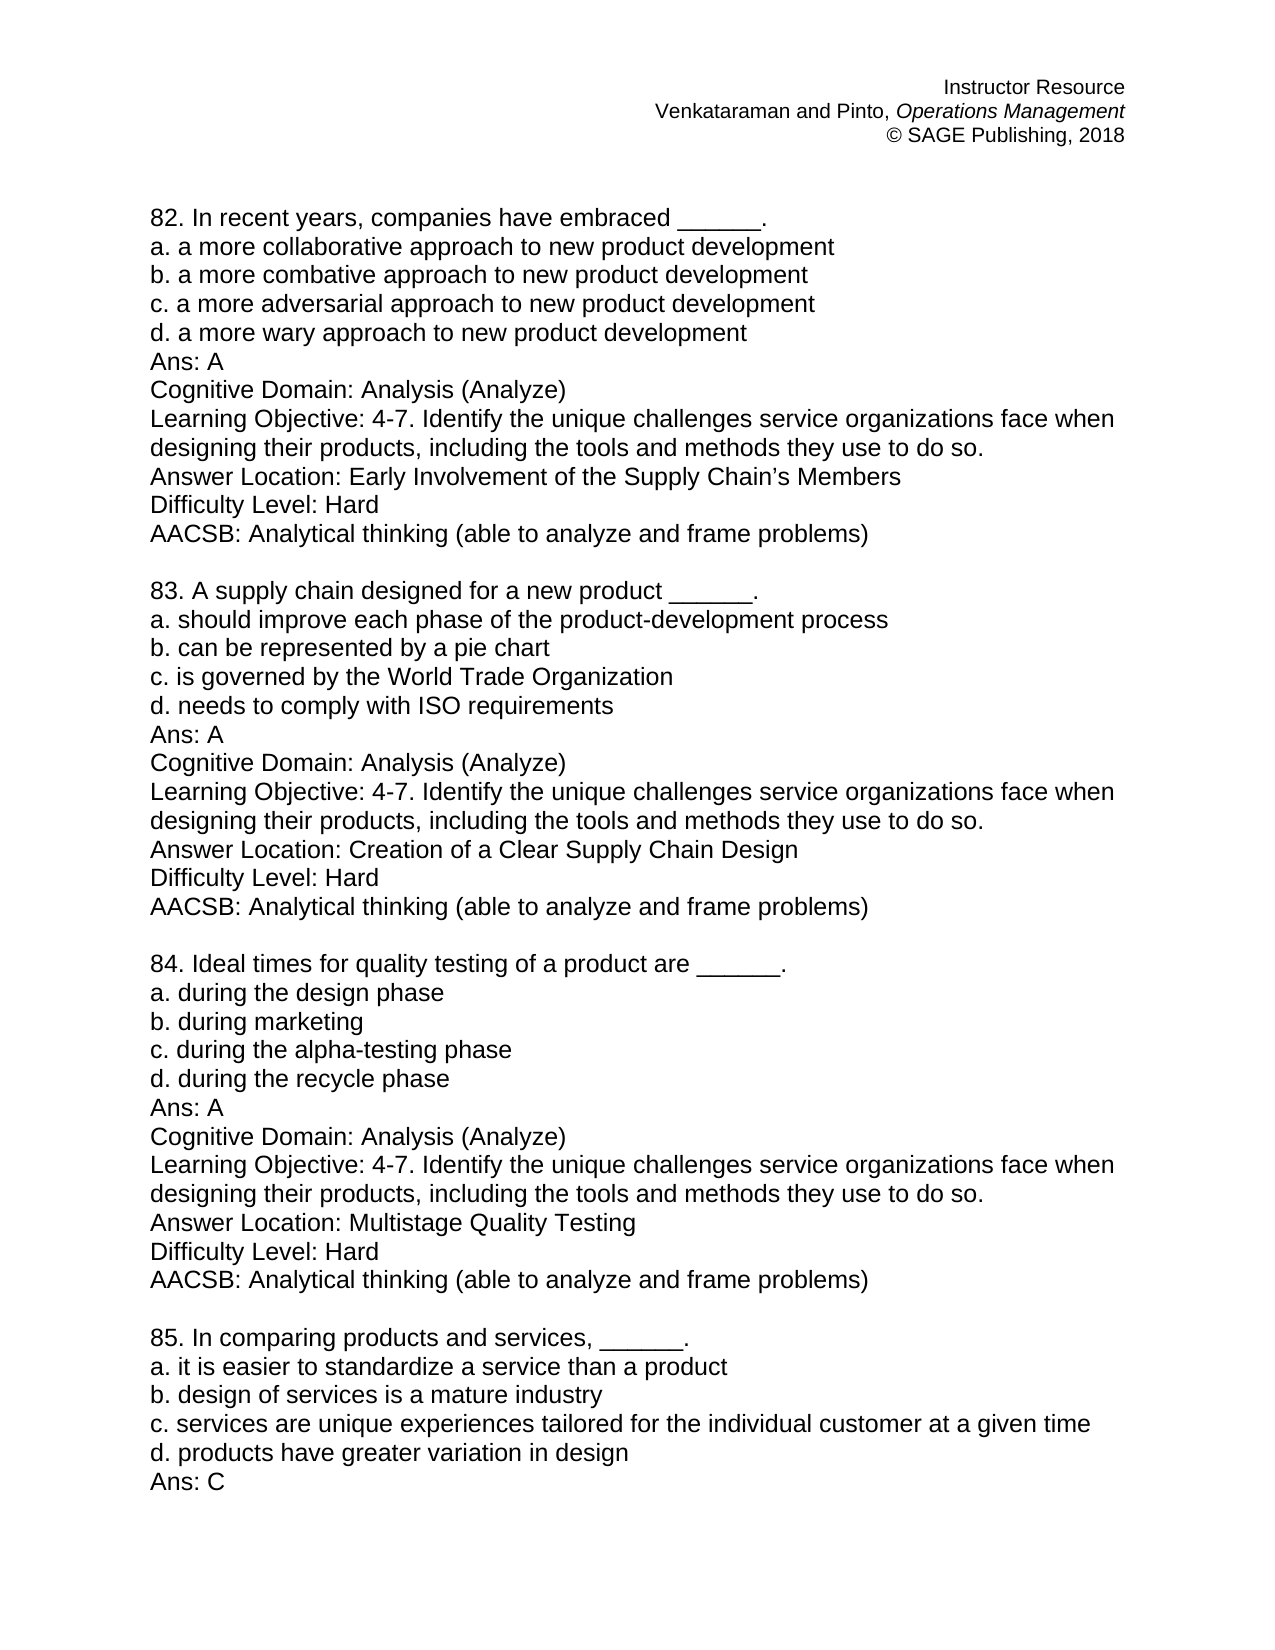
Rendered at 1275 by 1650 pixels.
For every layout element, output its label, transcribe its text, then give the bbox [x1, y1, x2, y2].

text a. a more collaborative approach to new product development [150, 232, 1125, 260]
text d. products have greater variation in design [150, 1438, 1125, 1466]
text Ans: C [150, 1466, 1125, 1495]
text Cognitive Domain: Analysis (Analyze) [150, 375, 1125, 404]
text 85. In comparing products and services, ______. [150, 1323, 1125, 1351]
text d. a more wary approach to new product development [150, 318, 1125, 347]
text AACSB: Analytical thinking (able to analyze and frame problems) [150, 892, 1125, 921]
text Cognitive Domain: Analysis (Analyze) [150, 1121, 1125, 1150]
text Ans: A [150, 720, 1125, 748]
text a. it is easier to standardize a service than a product [150, 1351, 1125, 1380]
text b. a more combative approach to new product development [150, 260, 1125, 289]
text Difficulty Level: Hard [150, 863, 1125, 892]
text AACSB: Analytical thinking (able to analyze and frame problems) [150, 519, 1125, 548]
text Ans: A [150, 1093, 1125, 1121]
text b. during marketing [150, 1006, 1125, 1035]
text c. services are unique experiences tailored for the individual customer at a given time [150, 1409, 1125, 1438]
text c. is governed by the World Trade Organization [150, 662, 1125, 691]
text Difficulty Level: Hard [150, 490, 1125, 519]
text c. during the alpha-testing phase [150, 1035, 1125, 1064]
text Difficulty Level: Hard [150, 1236, 1125, 1265]
text 84. Ideal times for quality testing of a product are ______. [150, 949, 1125, 978]
text 83. A supply chain designed for a new product ______. [150, 576, 1125, 605]
text d. during the recycle phase [150, 1064, 1125, 1093]
text Cognitive Domain: Analysis (Analyze) [150, 748, 1125, 777]
text Answer Location: Multistage Quality Testing [150, 1208, 1125, 1236]
text Answer Location: Early Involvement of the Supply Chain’s Members [150, 462, 1125, 490]
text b. design of services is a mature industry [150, 1380, 1125, 1409]
text a. should improve each phase of the product-development process [150, 605, 1125, 633]
text Answer Location: Creation of a Clear Supply Chain Design [150, 835, 1125, 863]
text 82. In recent years, companies have embraced ______. [150, 203, 1125, 232]
text AACSB: Analytical thinking (able to analyze and frame problems) [150, 1265, 1125, 1294]
text a. during the design phase [150, 978, 1125, 1006]
text d. needs to comply with ISO requirements [150, 691, 1125, 720]
text c. a more adversarial approach to new product development [150, 289, 1125, 318]
text b. can be represented by a pie chart [150, 633, 1125, 662]
text Ans: A [150, 347, 1125, 375]
